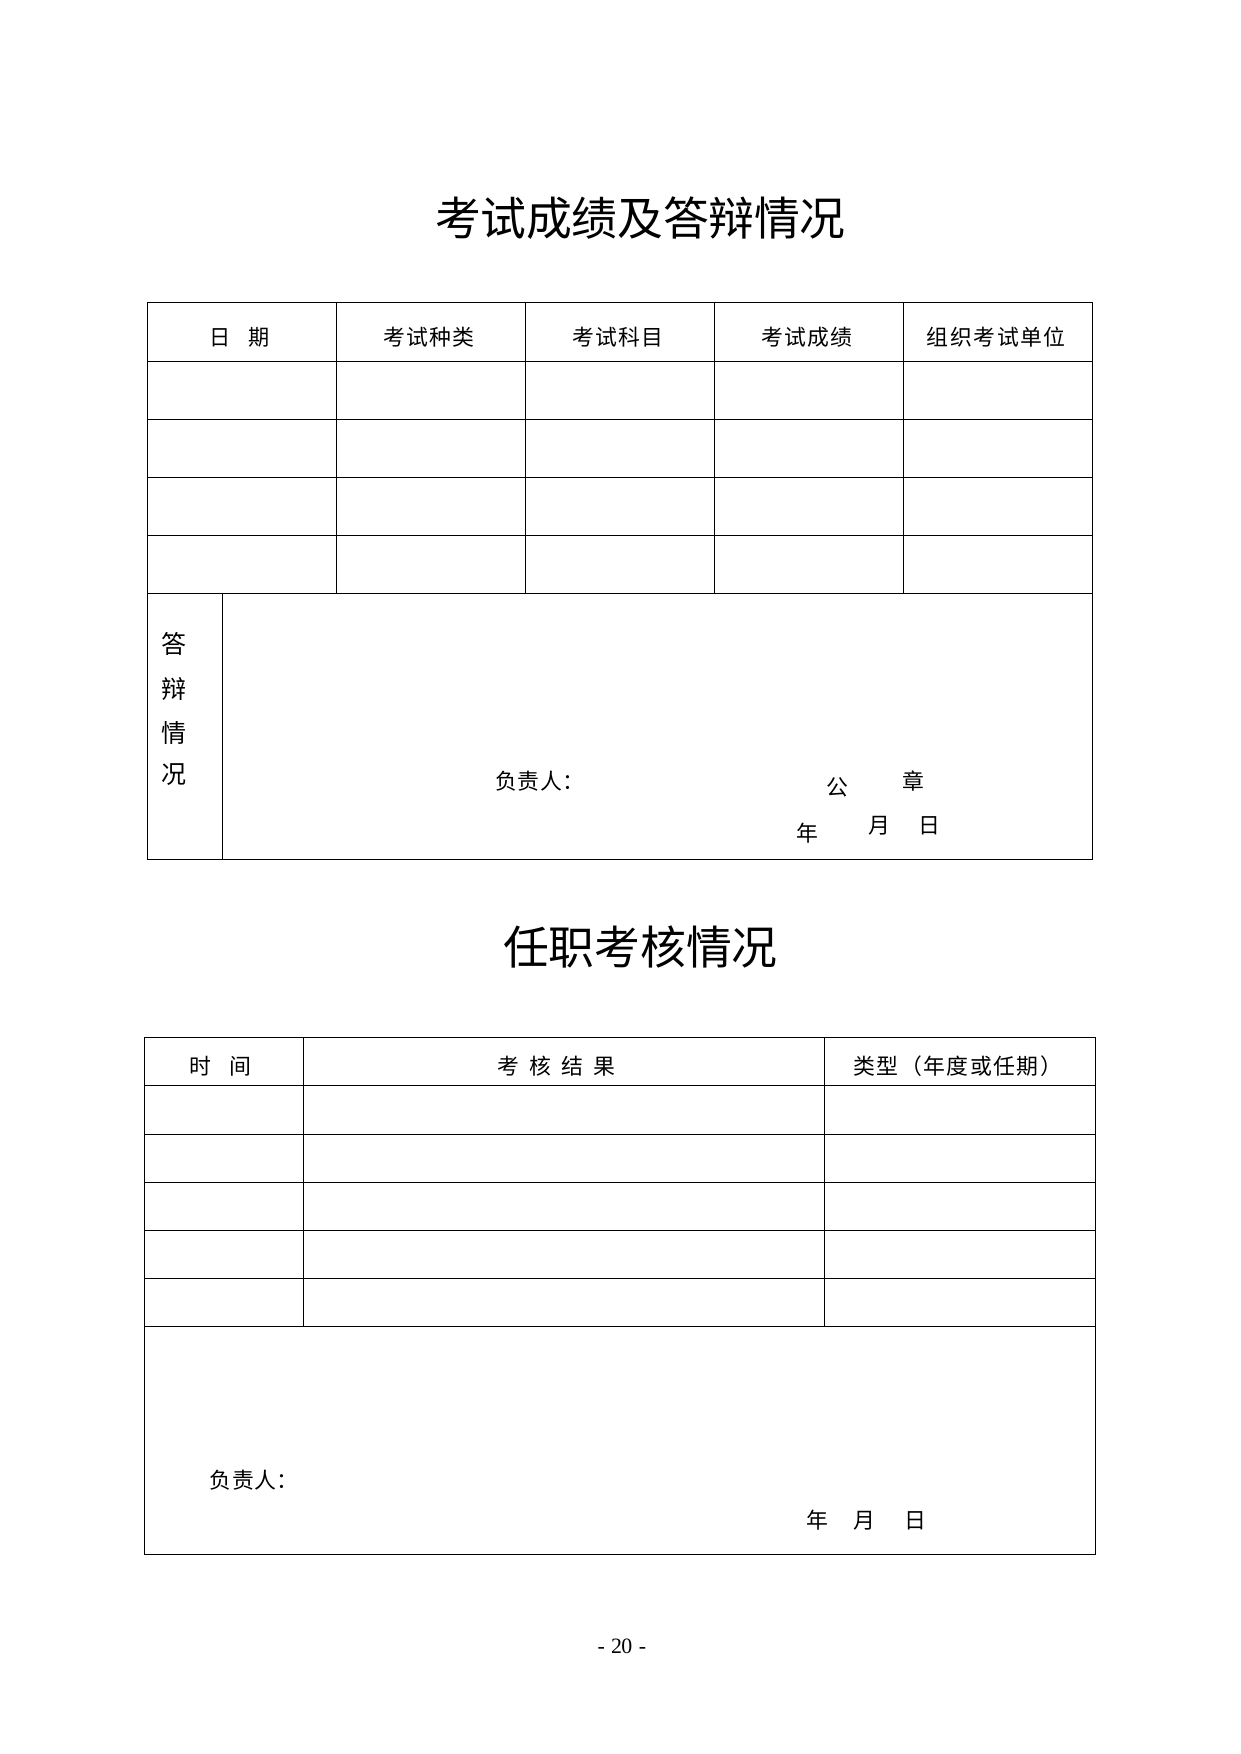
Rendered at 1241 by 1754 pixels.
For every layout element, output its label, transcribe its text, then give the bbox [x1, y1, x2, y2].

table_cell [145, 1279, 303, 1326]
table_cell [904, 536, 1092, 593]
table_cell 公 年 [714, 594, 854, 859]
table_cell [904, 478, 1092, 535]
table_cell [148, 478, 336, 535]
table_cell [526, 420, 714, 477]
text 考试成绩及答辩情况 [144, 187, 1096, 247]
table_cell 负责人： [223, 594, 714, 859]
table_header 考试科目 [526, 303, 714, 361]
table_cell [526, 478, 714, 535]
table_header 时 间 [145, 1038, 303, 1085]
table_cell [304, 1086, 824, 1133]
table_cell [904, 362, 1092, 419]
table_cell [825, 1183, 1095, 1229]
table_cell [904, 420, 1092, 477]
table_cell [337, 478, 525, 535]
table_cell 负责人： [145, 1327, 303, 1554]
table_cell 答 辩 情 况 [148, 594, 222, 859]
table_cell [715, 420, 903, 477]
table_cell [145, 1086, 303, 1133]
table_header 组织考试单位 [904, 303, 1092, 361]
table_cell [304, 1183, 824, 1229]
text 任职考核情况 [144, 925, 1096, 975]
table_cell [526, 362, 714, 419]
table_cell [337, 536, 525, 593]
table_cell [337, 420, 525, 477]
table_cell [715, 478, 903, 535]
table_header 日 期 [148, 303, 336, 361]
table_cell [825, 1086, 1095, 1133]
table_cell [825, 1231, 1095, 1278]
table_cell [304, 1135, 824, 1182]
table_cell [304, 1279, 824, 1326]
table_header 类型（年度或任期） [825, 1038, 1095, 1085]
table_header 考试种类 [337, 303, 525, 361]
table_cell [145, 1135, 303, 1182]
table_cell [145, 1231, 303, 1278]
table_cell 年 月 日 [303, 1327, 1095, 1554]
table_cell [825, 1135, 1095, 1182]
table_cell [337, 362, 525, 419]
table_cell [526, 536, 714, 593]
table_cell [148, 536, 336, 593]
table_cell [715, 536, 903, 593]
table_cell [148, 420, 336, 477]
table_cell [148, 362, 336, 419]
table_cell [145, 1183, 303, 1229]
table_cell [715, 362, 903, 419]
table_header 考试成绩 [715, 303, 903, 361]
table_header 考 核 结 果 [304, 1038, 824, 1085]
table_cell [825, 1279, 1095, 1326]
table_cell [304, 1231, 824, 1278]
table_cell 章 月 日 [854, 594, 1092, 859]
